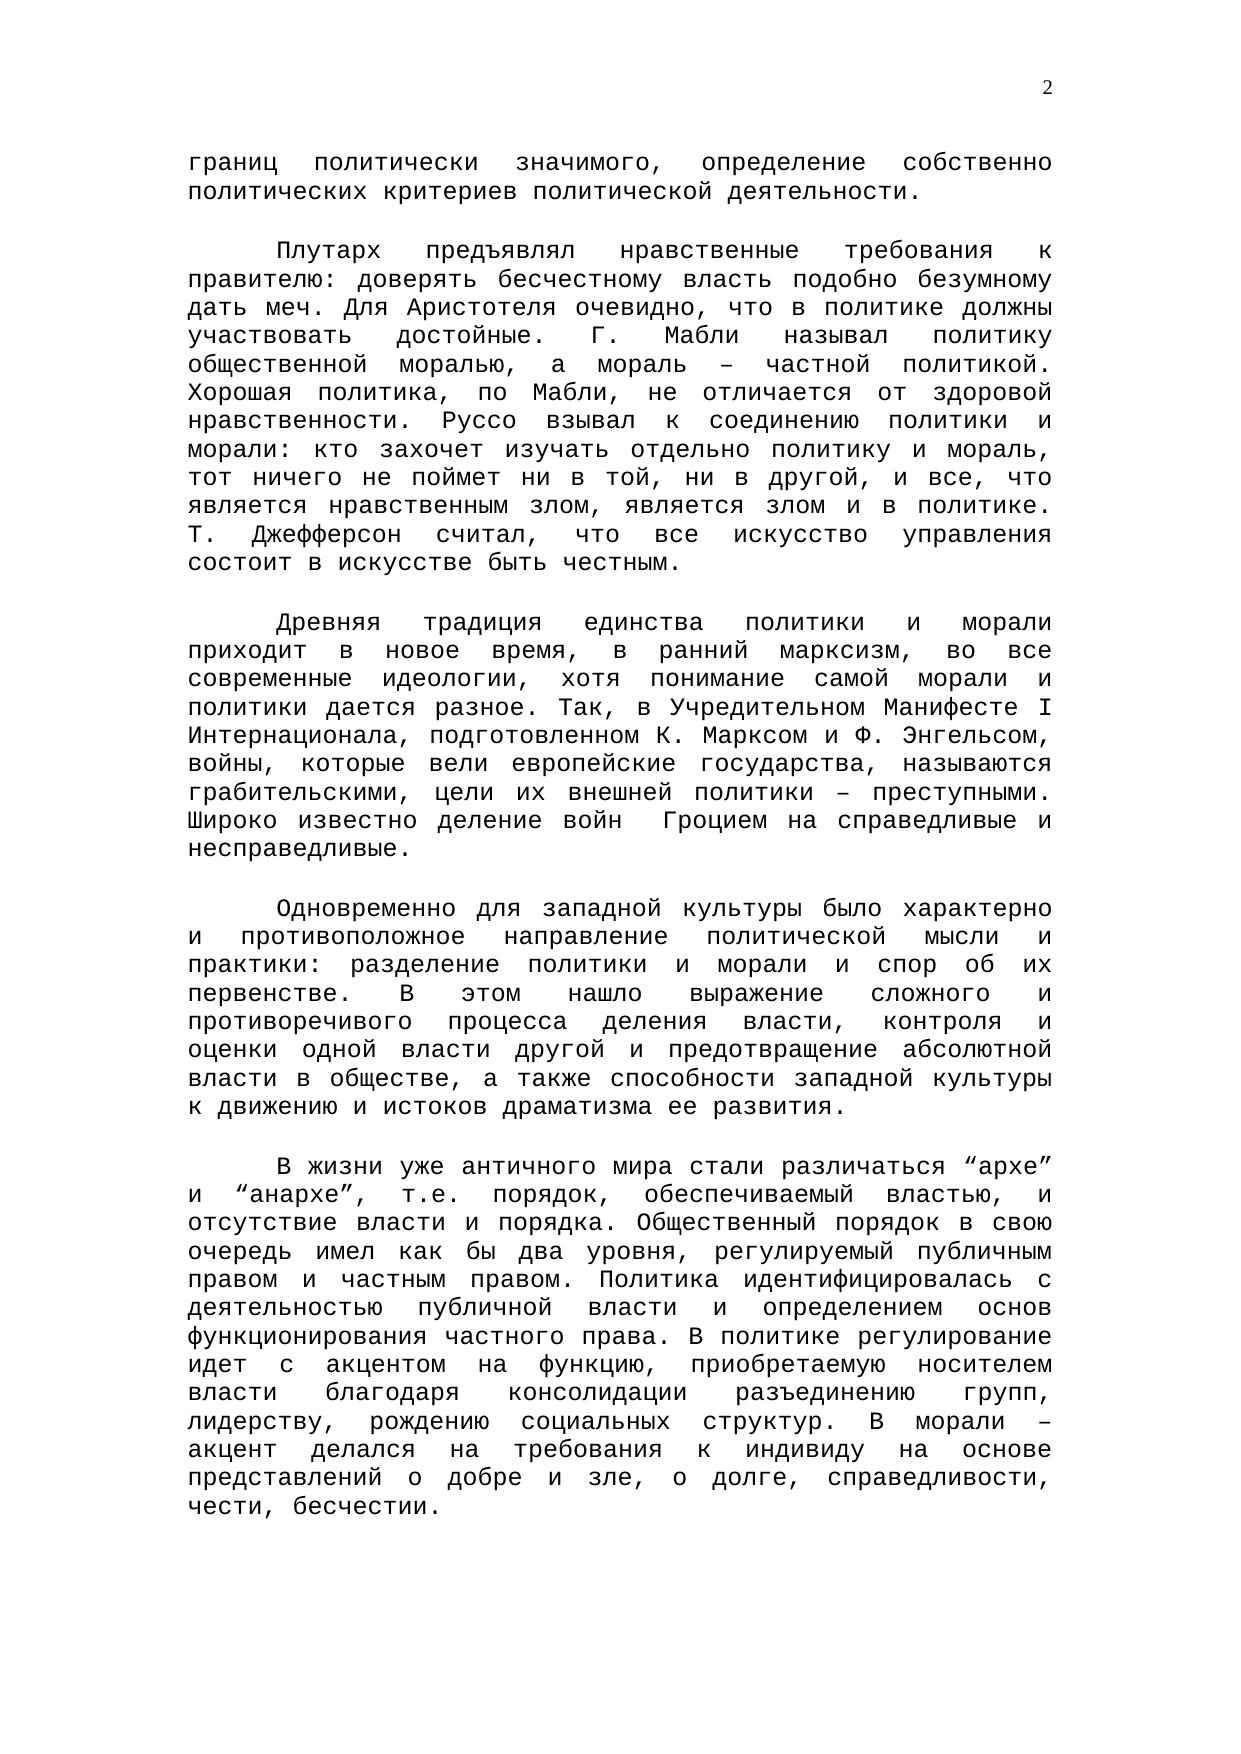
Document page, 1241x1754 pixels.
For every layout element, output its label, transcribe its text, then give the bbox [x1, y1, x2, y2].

title Древняя традиция единства политики и морали приходит в новое время, в ранний марксизм, во все современные идеологии, хотя понимание самой морали и политики дается разное. Так, в Учредительном Манифесте I Интернационала, подготовленном К. Марксом и Ф. Энгельсом, войны, которые вели европейские государства, называются грабительскими, цели их внешней политики – преступными. Широко известно деление войн Гроцием на справедливые и несправедливые. [187, 609, 1053, 864]
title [187, 150, 1053, 207]
title Плутарх предъявлял нравственные требования к правителю: доверять бесчестному власть подобно безумному дать меч. Для Аристотеля очевидно, что в политике должны участвовать достойные. Г. Мабли называл политику общественной моралью, а мораль – частной политикой. Хорошая политика, по Мабли, не отличается от здоровой нравственности. Руссо взывал к соединению политики и морали: кто захочет изучать отдельно политику и мораль, тот ничего не поймет ни в той, ни в другой, и все, что является нравственным злом, является злом и в политике. Т. Джефферсон считал, что все искусство управления состоит в искусстве быть честным. [187, 238, 1053, 578]
title Одновременно для западной культуры было характерно и противоположное направление политической мысли и практики: разделение политики и морали и спор об их первенстве. В этом нашло выражение сложного и противоречивого процесса деления власти, контроля и оценки одной власти другой и предотвращение абсолютной власти в обществе, а также способности западной культуры к движению и истоков драматизма ее развития. [187, 895, 1053, 1122]
title В жизни уже античного мира стали различаться “архе” и “анархе”, т.е. порядок, обеспечиваемый властью, и отсутствие власти и порядка. Общественный порядок в свою очередь имел как бы два уровня, регулируемый публичным правом и частным правом. Политика идентифицировалась с деятельностью публичной власти и определением основ функционирования частного права. В политике регулирование идет с акцентом на функцию, приобретаемую носителем власти благодаря консолидации разъединению групп, лидерству, рождению социальных структур. В морали – акцент делался на требования к индивиду на основе представлений о добре и зле, о долге, справедливости, чести, бесчестии. [187, 1153, 1053, 1522]
